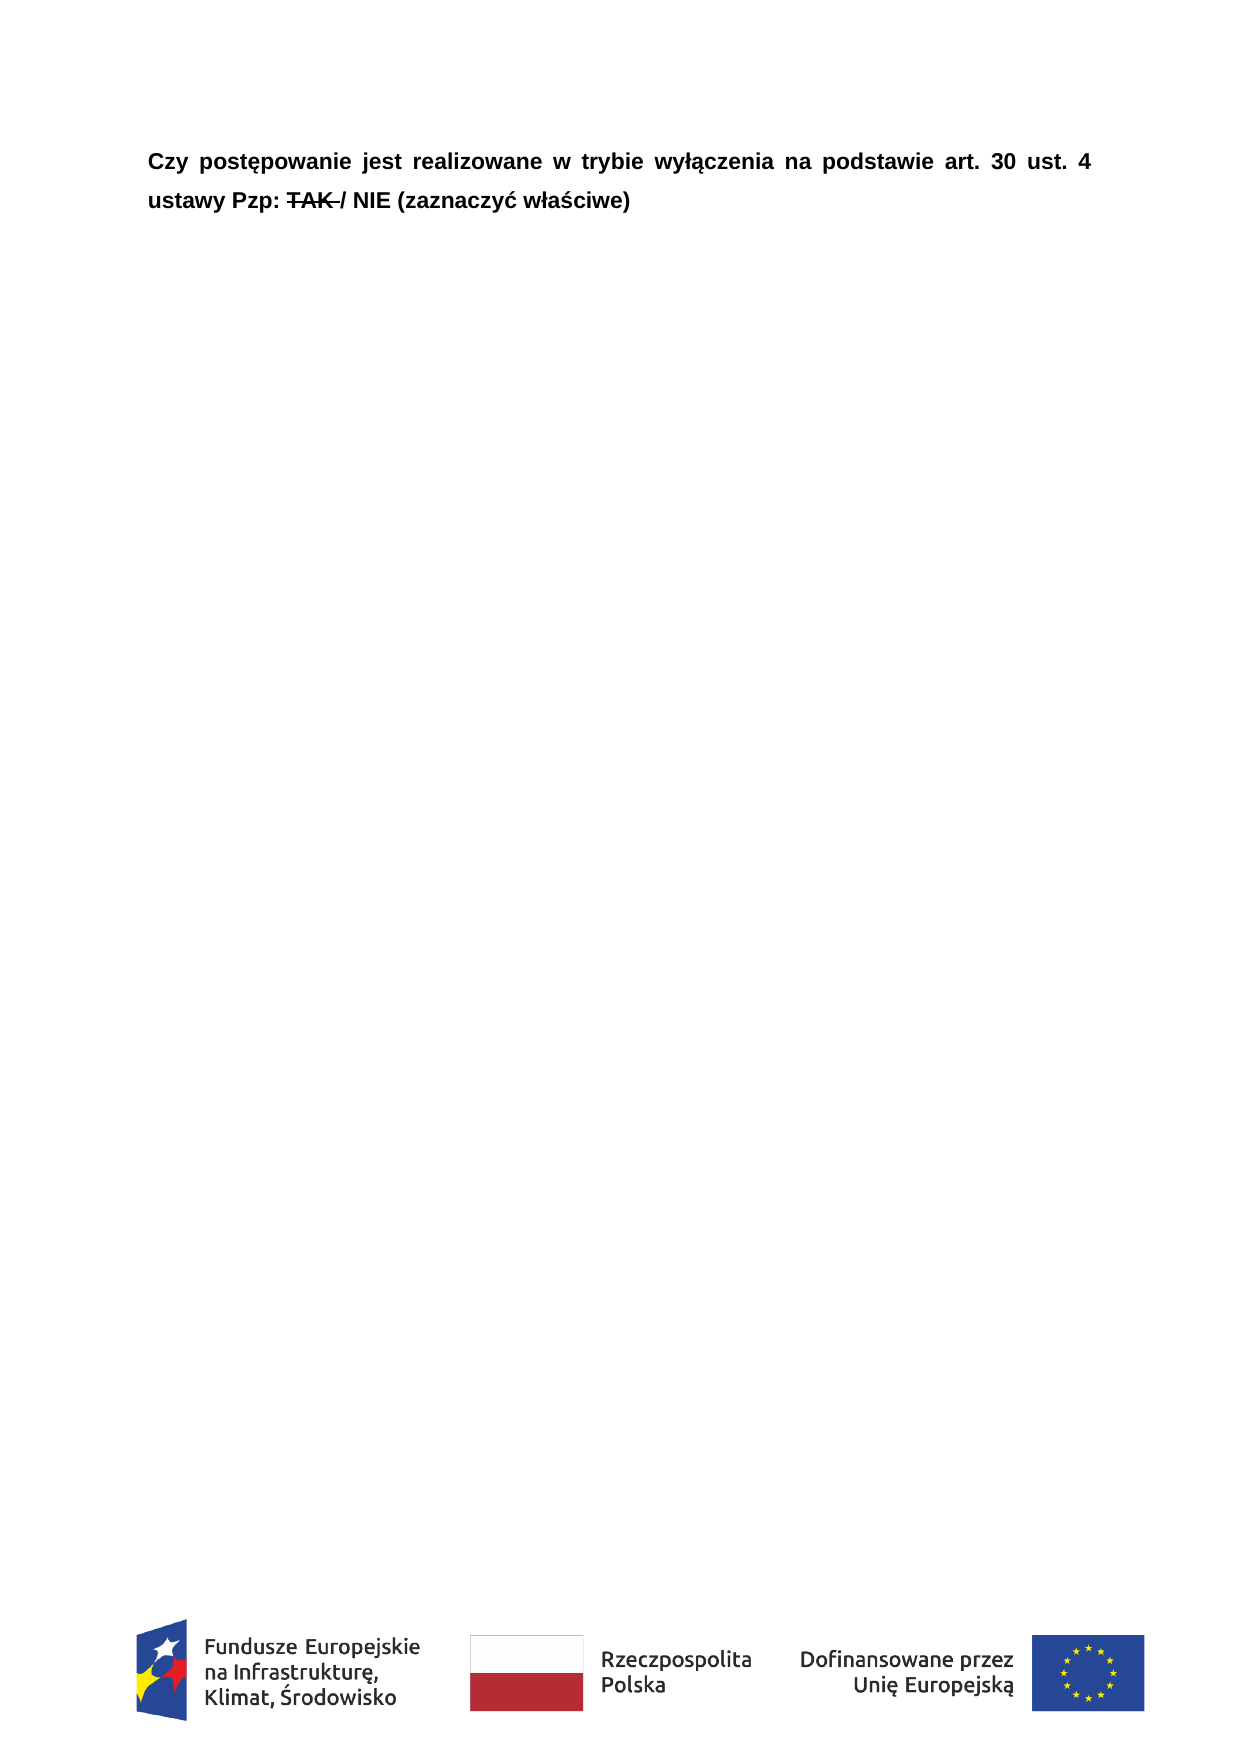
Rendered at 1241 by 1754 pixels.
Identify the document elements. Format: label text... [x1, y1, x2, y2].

text Czy postępowanie jest realizowane w trybie wyłączenia na podstawie art. 30 ust. 4 ustawy Pzp: TAK / NIE (zaznaczyć właściwe) [148, 148, 1093, 213]
picture [136, 1617, 1145, 1723]
